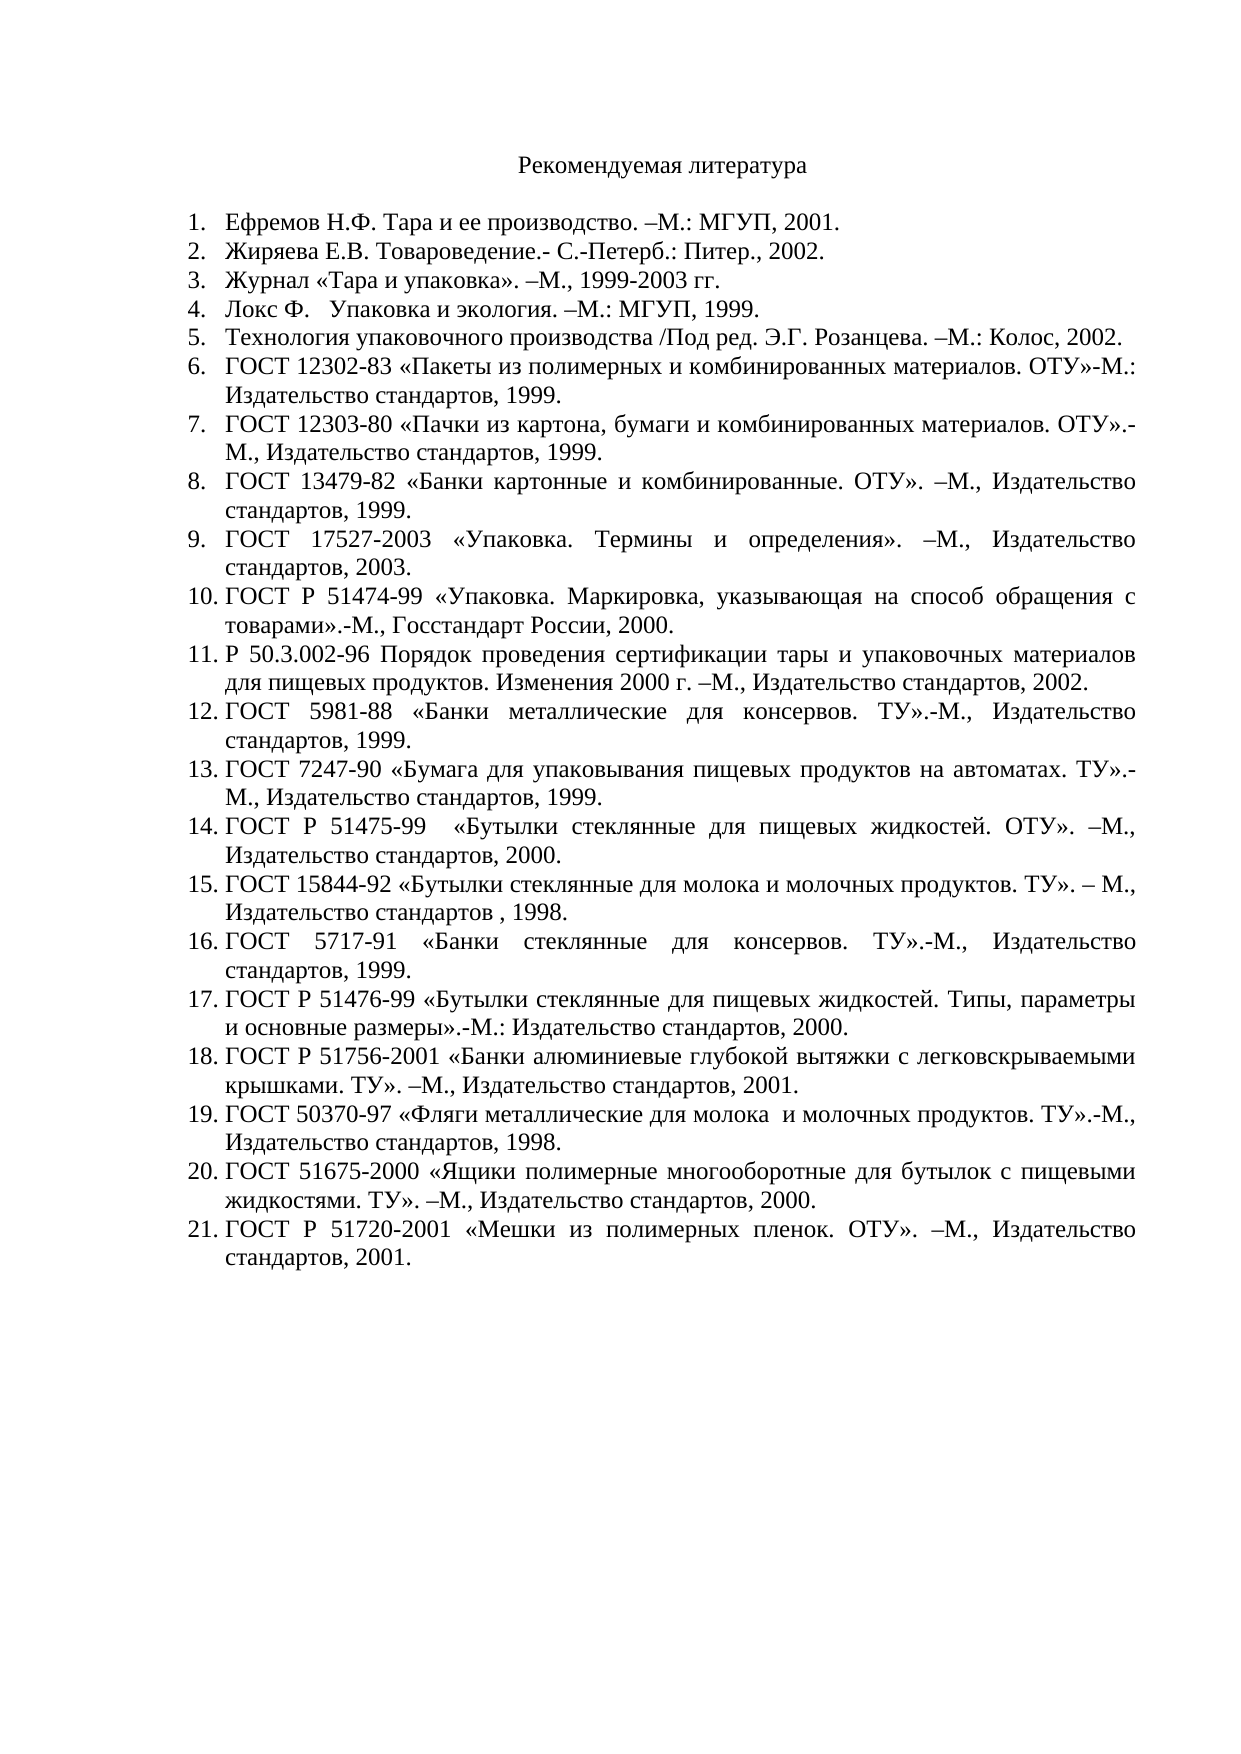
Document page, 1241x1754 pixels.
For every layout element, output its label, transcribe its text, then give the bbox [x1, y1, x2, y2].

list Жиряева Е.В. Товароведение.- С.-Петерб.: Питер., 2002. [187, 236, 1137, 265]
list ГОСТ 7247-90 «Бумага для упаковывания пищевых продуктов на автоматах. ТУ».-М., Издательство стандартов, 1999. [187, 754, 1137, 811]
list Локс Ф. Упаковка и экология. –М.: МГУП, 1999. [187, 294, 1137, 322]
list ГОСТ 5981-88 «Банки металлические для консервов. ТУ».-М., Издательство стандартов, 1999. [187, 696, 1137, 754]
list ГОСТ 17527-2003 «Упаковка. Термины и определения». –М., Издательство стандартов, 2003. [187, 524, 1137, 581]
list ГОСТ Р 51476-99 «Бутылки стеклянные для пищевых жидкостей. Типы, параметры и основные размеры».-М.: Издательство стандартов, 2000. [187, 984, 1137, 1041]
list ГОСТ 51675-2000 «Ящики полимерные многооборотные для бутылок с пищевыми жидкостями. ТУ». –М., Издательство стандартов, 2000. [187, 1156, 1137, 1214]
list ГОСТ 13479-82 «Банки картонные и комбинированные. ОТУ». –М., Издательство стандартов, 1999. [187, 466, 1137, 524]
list ГОСТ Р 51720-2001 «Мешки из полимерных пленок. ОТУ». –М., Издательство стандартов, 2001. [187, 1214, 1137, 1271]
list ГОСТ 15844-92 «Бутылки стеклянные для молока и молочных продуктов. ТУ». – М., Издательство стандартов , 1998. [187, 869, 1137, 926]
list Журнал «Тара и упаковка». –М., 1999-2003 гг. [187, 265, 1137, 294]
list ГОСТ 5717-91 «Банки стеклянные для консервов. ТУ».-М., Издательство стандартов, 1999. [187, 926, 1137, 984]
subtitle Рекомендуемая литература [187, 150, 1137, 179]
list ГОСТ 12302-83 «Пакеты из полимерных и комбинированных материалов. ОТУ»-М.: Издательство стандартов, 1999. [187, 351, 1137, 409]
list ГОСТ Р 51756-2001 «Банки алюминиевые глубокой вытяжки с легковскрываемыми крышками. ТУ». –М., Издательство стандартов, 2001. [187, 1041, 1137, 1099]
list ГОСТ 12303-80 «Пачки из картона, бумаги и комбинированных материалов. ОТУ».-М., Издательство стандартов, 1999. [187, 409, 1137, 466]
list ГОСТ Р 51474-99 «Упаковка. Маркировка, указывающая на способ обращения с товарами».-М., Госстандарт России, 2000. [187, 581, 1137, 639]
list Р 50.3.002-96 Порядок проведения сертификации тары и упаковочных материалов для пищевых продуктов. Изменения . –М., Издательство стандартов, 2002. [187, 639, 1137, 696]
list Ефремов Н.Ф. Тара и ее производство. –М.: МГУП, 2001. [187, 207, 1137, 236]
list ГОСТ 50370-97 «Фляги металлические для молока и молочных продуктов. ТУ».-М., Издательство стандартов, 1998. [187, 1099, 1137, 1156]
list ГОСТ Р 51475-99 «Бутылки стеклянные для пищевых жидкостей. ОТУ». –М., Издательство стандартов, 2000. [187, 811, 1137, 869]
list Технология упаковочного производства /Под ред. Э.Г. Розанцева. –М.: Колос, 2002. [187, 322, 1137, 351]
